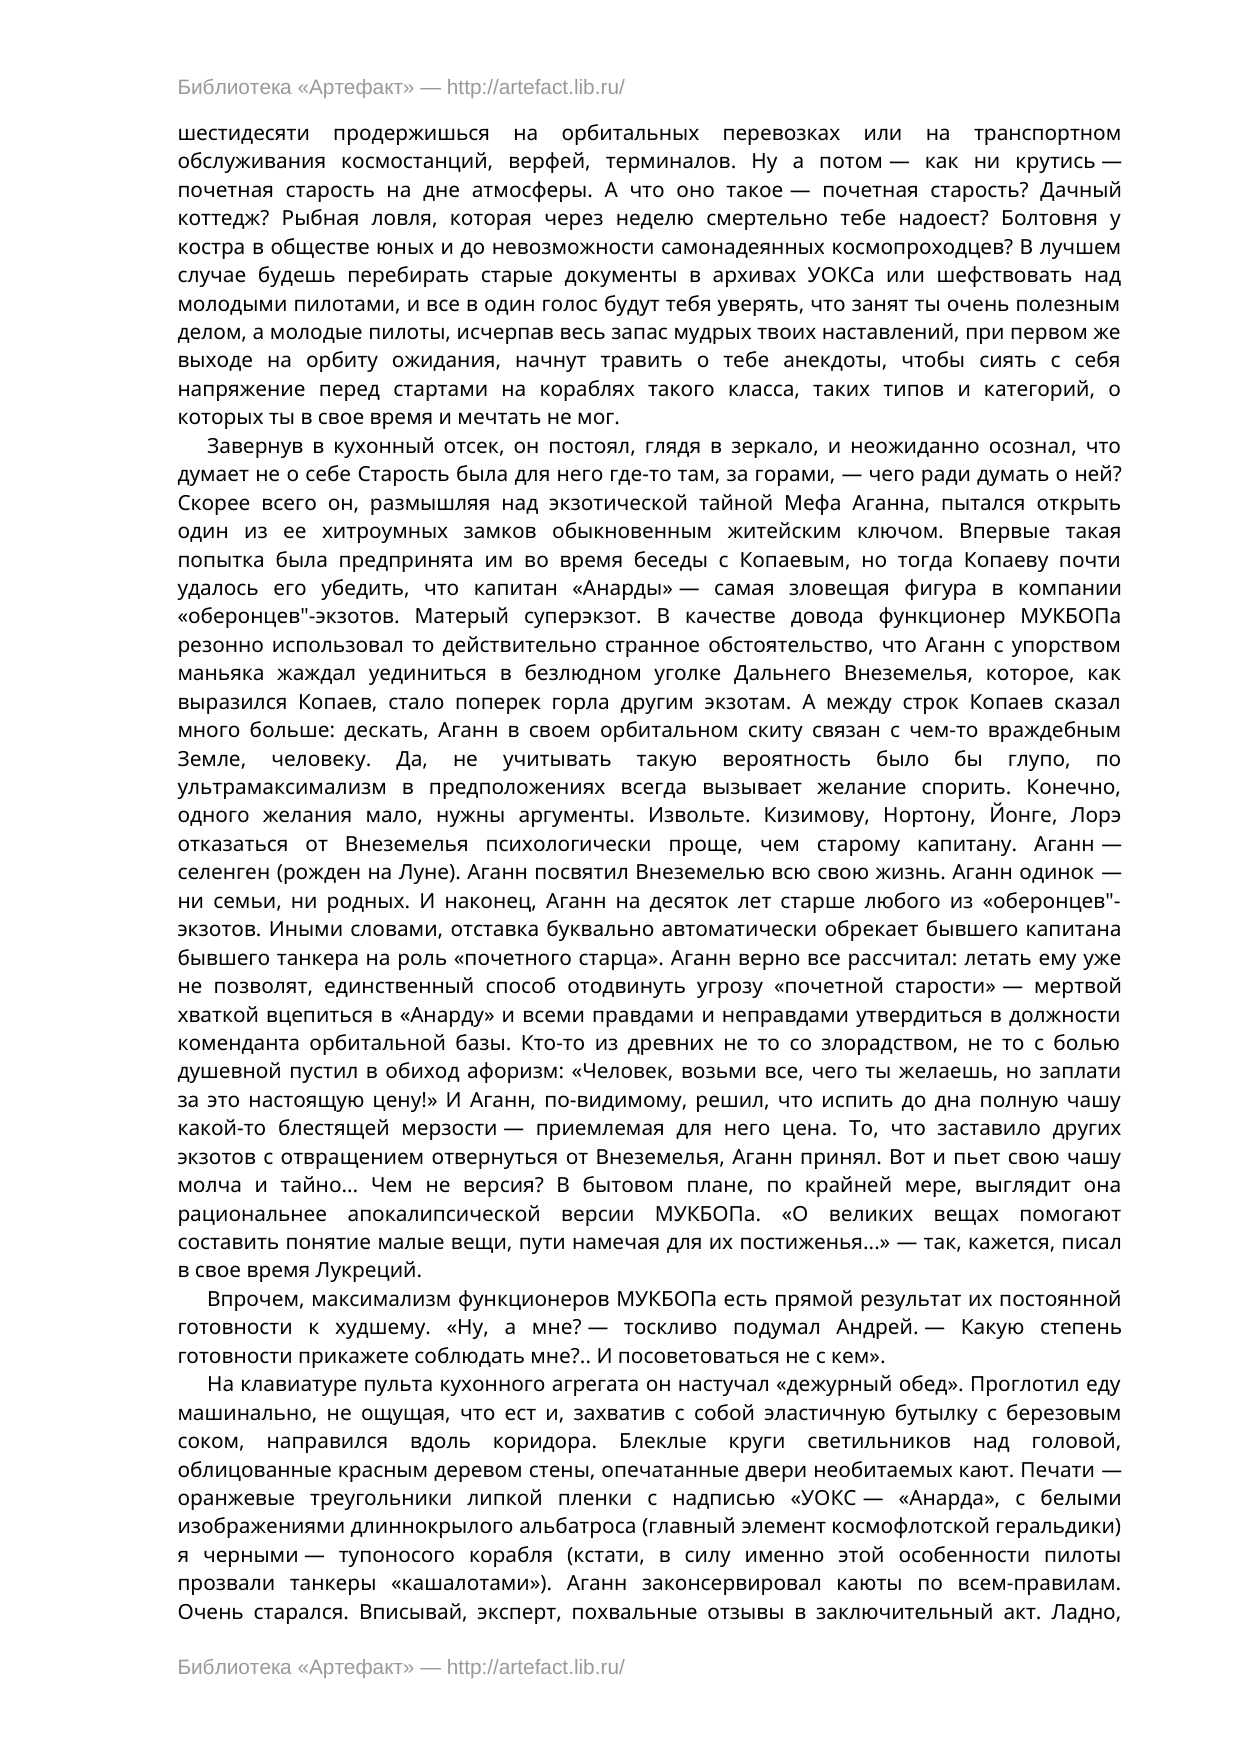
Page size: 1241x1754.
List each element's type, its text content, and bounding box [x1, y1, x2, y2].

text Впрочем, максимализм функционеров МУКБОПа есть прямой результат их постоянной готовности к худшему. «Ну, а мне? — тоскливо подумал Андрей. — Какую степень готовности прикажете соблюдать мне?.. И посоветоваться не с кем». [177, 1284, 1122, 1369]
text Завернув в кухонный отсек, он постоял, глядя в зеркало, и неожиданно осознал, что думает не о себе Старость была для него где-то там, за горами, — чего ради думать о ней? Скорее всего он, размышляя над экзотической тайной Мефа Аганна, пытался открыть один из ее хитроумных замков обыкновенным житейским ключом. Впервые такая попытка была предпринята им во время беседы с Копаевым, но тогда Копаеву почти удалось его убедить, что капитан «Анарды» — самая зловещая фигура в компании «оберонцев"-экзотов. Матерый суперэкзот. В качестве довода функционер МУКБОПа резонно использовал то действительно странное обстоятельство, что Аганн с упорством маньяка жаждал уединиться в безлюдном уголке Дальнего Внеземелья, которое, как выразился Копаев, стало поперек горла другим экзотам. А между строк Копаев сказал много больше: дескать, Аганн в своем орбитальном скиту связан с чем-то враждебным Земле, человеку. Да, не учитывать такую вероятность было бы глупо, по ультрамаксимализм в предположениях всегда вызывает желание спорить. Конечно, одного желания мало, нужны аргументы. Извольте. Кизимову, Нортону, Йонге, Лорэ отказаться от Внеземелья психологически проще, чем старому капитану. Аганн — селенген (рожден на Луне). Аганн посвятил Внеземелью всю свою жизнь. Аганн одинок — ни семьи, ни родных. И наконец, Аганн на десяток лет старше любого из «оберонцев"-экзотов. Иными словами, отставка буквально автоматически обрекает бывшего капитана бывшего танкера на роль «почетного старца». Аганн верно все рассчитал: летать ему уже не позволят, единственный способ отодвинуть угрозу «почетной старости» — мертвой хваткой вцепиться в «Анарду» и всеми правдами и неправдами утвердиться в должности коменданта орбитальной базы. Кто-то из древних не то со злорадством, не то с болью душевной пустил в обиход афоризм: «Человек, возьми все, чего ты желаешь, но заплати за это настоящую цену!» И Аганн, по-видимому, решил, что испить до дна полную чашу какой-то блестящей мерзости — приемлемая для него цена. То, что заставило других экзотов с отвращением отвернуться от Внеземелья, Аганн принял. Вот и пьет свою чашу молча и тайно... Чем не версия? В бытовом плане, по крайней мере, выглядит она рациональнее апокалипсической версии МУКБОПа. «О великих вещах помогают составить понятие малые вещи, пути намечая для их постиженья...» — так, кажется, писал в свое время Лукреций. [177, 431, 1122, 1284]
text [177, 118, 1122, 431]
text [177, 1369, 1122, 1625]
